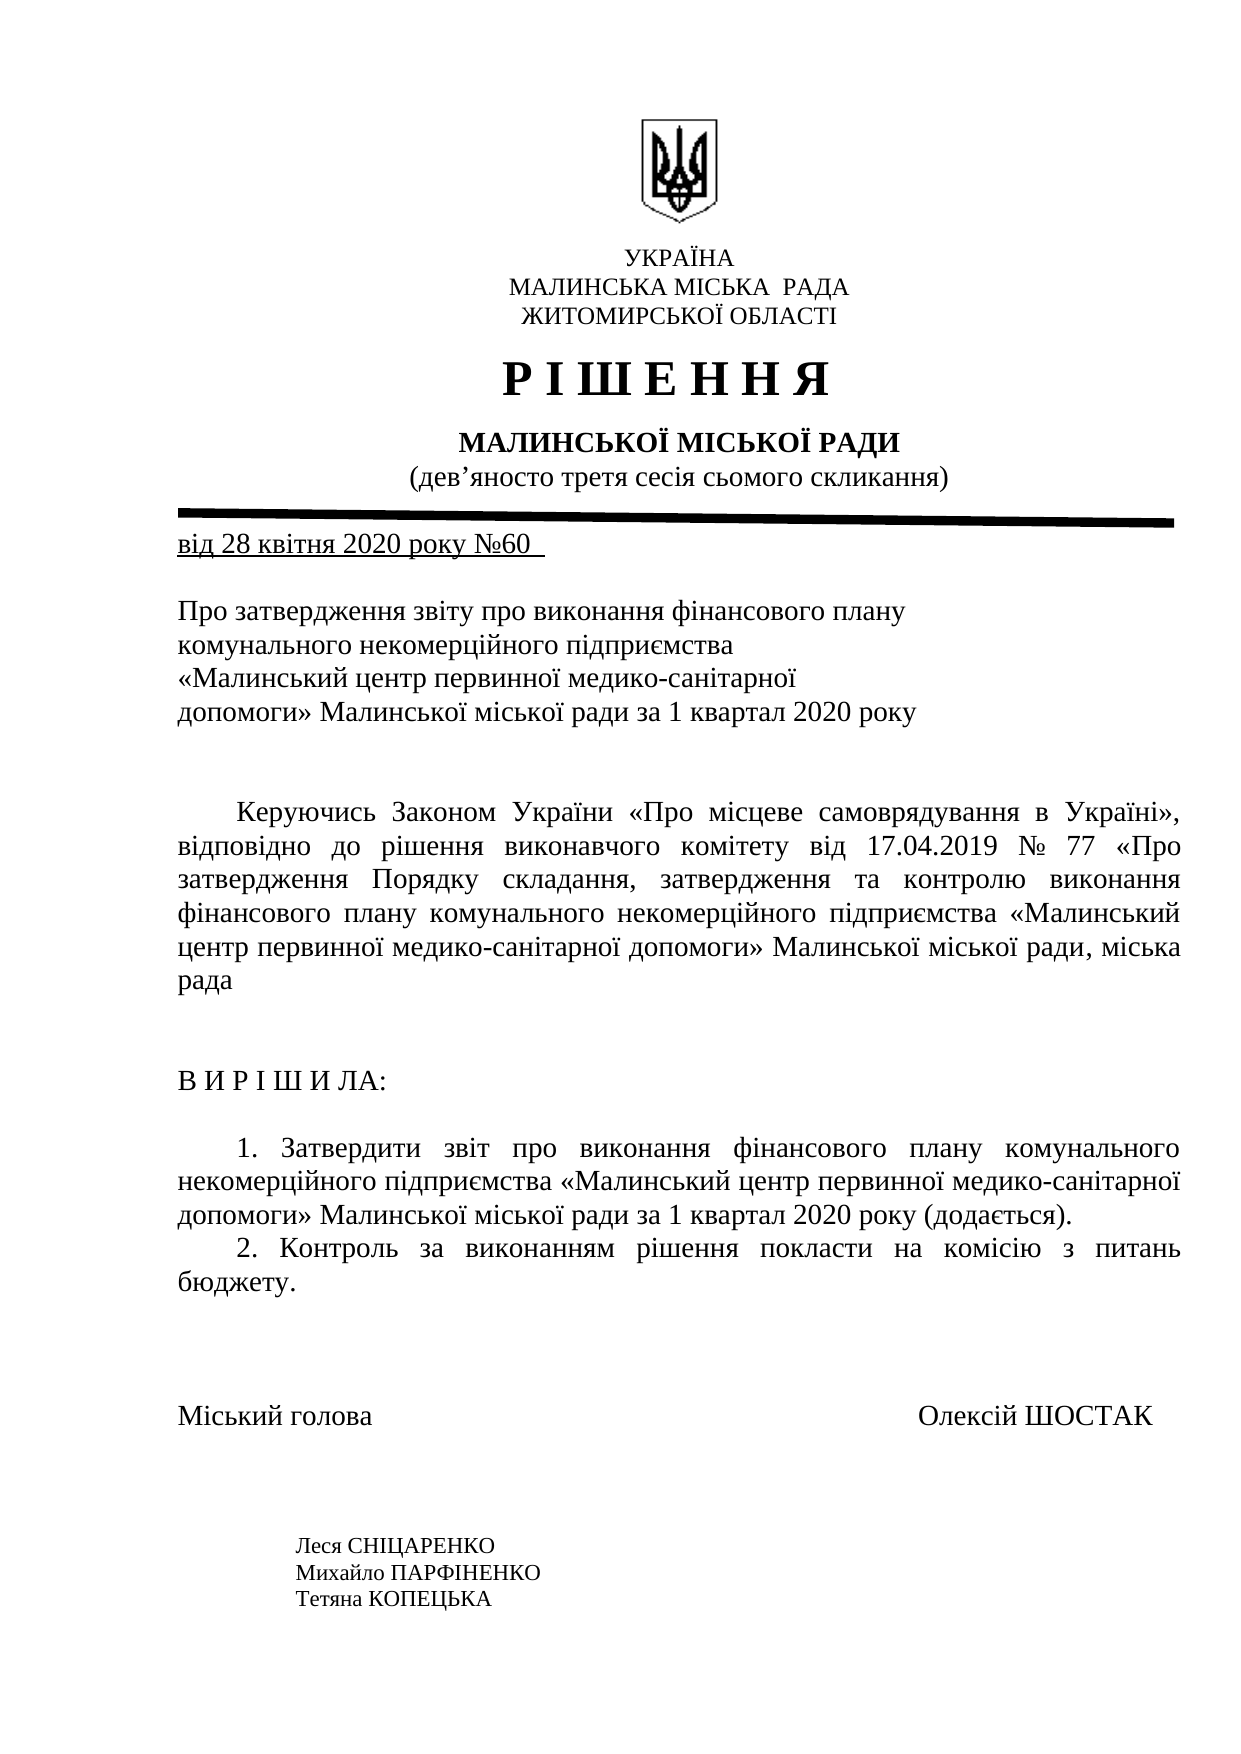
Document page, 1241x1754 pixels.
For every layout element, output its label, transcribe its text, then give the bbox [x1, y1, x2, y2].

text ЖИТОМИРСЬКОЇ ОБЛАСТІ [177, 301, 1181, 330]
picture [635, 118, 723, 225]
text Міський голова Олексій ШОСТАК [177, 1398, 1181, 1432]
text «Малинський центр первинної медико-санітарної [177, 660, 1181, 694]
text В И Р І Ш И ЛА: [177, 1063, 1181, 1096]
text Про затвердження звіту про виконання фінансового плану [177, 593, 1181, 627]
text МАЛИНСЬКА МІСЬКА РАДА [177, 272, 1181, 301]
text (дев’яносто третя сесія сьомого скликання) [177, 459, 1181, 493]
text Р І Ш Е Н Н я [177, 349, 1181, 406]
text 2. Контроль за виконанням рішення покласти на комісію з питань бюджету. [177, 1231, 1181, 1298]
text Михайло ПАРФІНЕНКО [177, 1559, 1181, 1585]
text комунального некомерційного підприємства [177, 627, 1181, 660]
text від 28 квітня 2020 року №60 [177, 526, 1181, 560]
text Леся СНІЦАРЕНКО [177, 1532, 1181, 1559]
text УКРАЇНА [177, 243, 1181, 272]
text Тетяна КОПЕЦЬКА [177, 1585, 1181, 1612]
text Керуючись Законом України «Про місцеве самоврядування в Україні», відповідно до рішення виконавчого комітету від 17.04.2019 № 77 «Про затвердження Порядку складання, затвердження та контролю виконання фінансового плану комунального некомерційного підприємства «Малинський центр первинної медико-санітарної допомоги» Малинської міської ради, міська рада [177, 794, 1181, 996]
text допомоги» Малинської міської ради за 1 квартал 2020 року [177, 694, 1181, 727]
text малинської МІСЬКОЇ ради [177, 426, 1181, 459]
text 1. Затвердити звіт про виконання фінансового плану комунального некомерційного підприємства «Малинський центр первинної медико-санітарної допомоги» Малинської міської ради за 1 квартал 2020 року (додається). [177, 1130, 1181, 1231]
